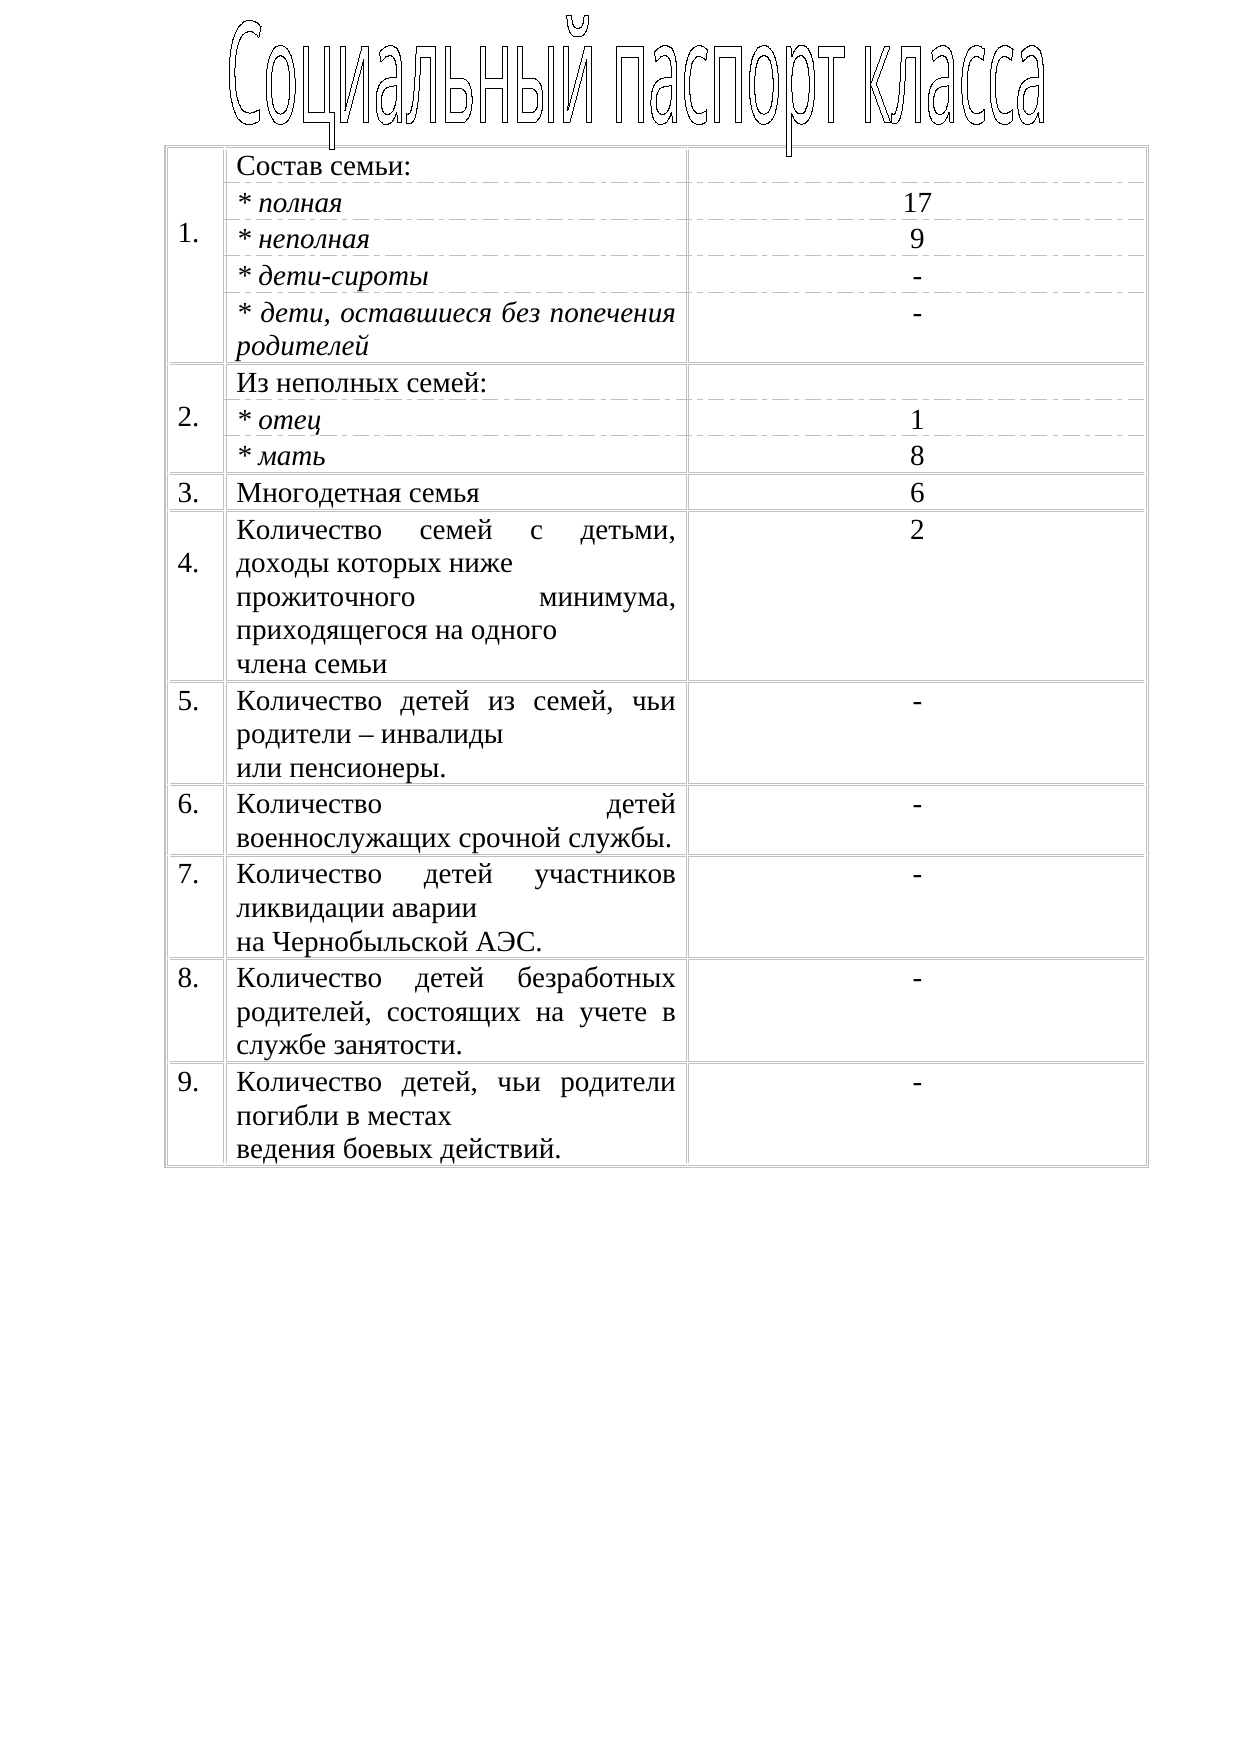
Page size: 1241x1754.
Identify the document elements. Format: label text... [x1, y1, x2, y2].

table_cell - [689, 292, 1146, 362]
table_header [687, 148, 1146, 182]
table_cell Многодетная семья [227, 475, 686, 509]
table_cell - [689, 854, 1146, 957]
table_cell 7. [168, 854, 223, 957]
table_header Состав семьи: [225, 148, 687, 182]
table_cell * дети-сироты [227, 255, 686, 292]
table_cell 5. [168, 680, 223, 783]
table_cell Количество детей безработных родителей, состоящих на учете в службе занятости. [227, 960, 686, 1061]
table_cell * неполная [227, 219, 686, 255]
table_cell * мать [227, 435, 686, 472]
table_cell Количество детей военнослужащих срочной службы. [227, 786, 686, 853]
table_cell Из неполных семей: [227, 365, 686, 399]
table_cell [687, 362, 1147, 399]
table_cell 4. [168, 509, 223, 679]
table_cell * полная [227, 182, 686, 218]
table_cell * отец [227, 399, 686, 435]
table_cell - [687, 1061, 1147, 1165]
table_cell 9 [689, 219, 1146, 255]
table_cell 8. [166, 957, 225, 1061]
table_cell Количество детей, чьи родители погибли в местах ведения боевых действий. [225, 1064, 687, 1165]
table_cell - [689, 255, 1146, 292]
table_cell Количество семей с детьми, доходы которых ниже прожиточного минимума, приходящегося на одного члена семьи [227, 512, 686, 679]
table_cell * дети, оставшиеся без попечения родителей [227, 292, 686, 362]
table_header 1. [166, 146, 225, 362]
table_cell 2 [689, 509, 1146, 679]
table_cell 17 [689, 182, 1146, 218]
table_cell - [689, 680, 1146, 783]
table_cell 3. [166, 472, 225, 509]
table_cell - [687, 783, 1147, 853]
table_cell 8 [689, 435, 1146, 472]
table_cell Количество детей из семей, чьи родители – инвалиды или пенсионеры. [227, 683, 686, 783]
table_cell 6 [687, 472, 1147, 509]
table_cell Количество детей участников ликвидации аварии на Чернобыльской АЭС. [227, 857, 686, 957]
table_cell 2. [166, 362, 225, 472]
table_cell 1 [689, 399, 1146, 435]
table_cell 9. [166, 1061, 225, 1165]
table_cell 6. [166, 783, 225, 853]
table_cell - [687, 957, 1147, 1061]
